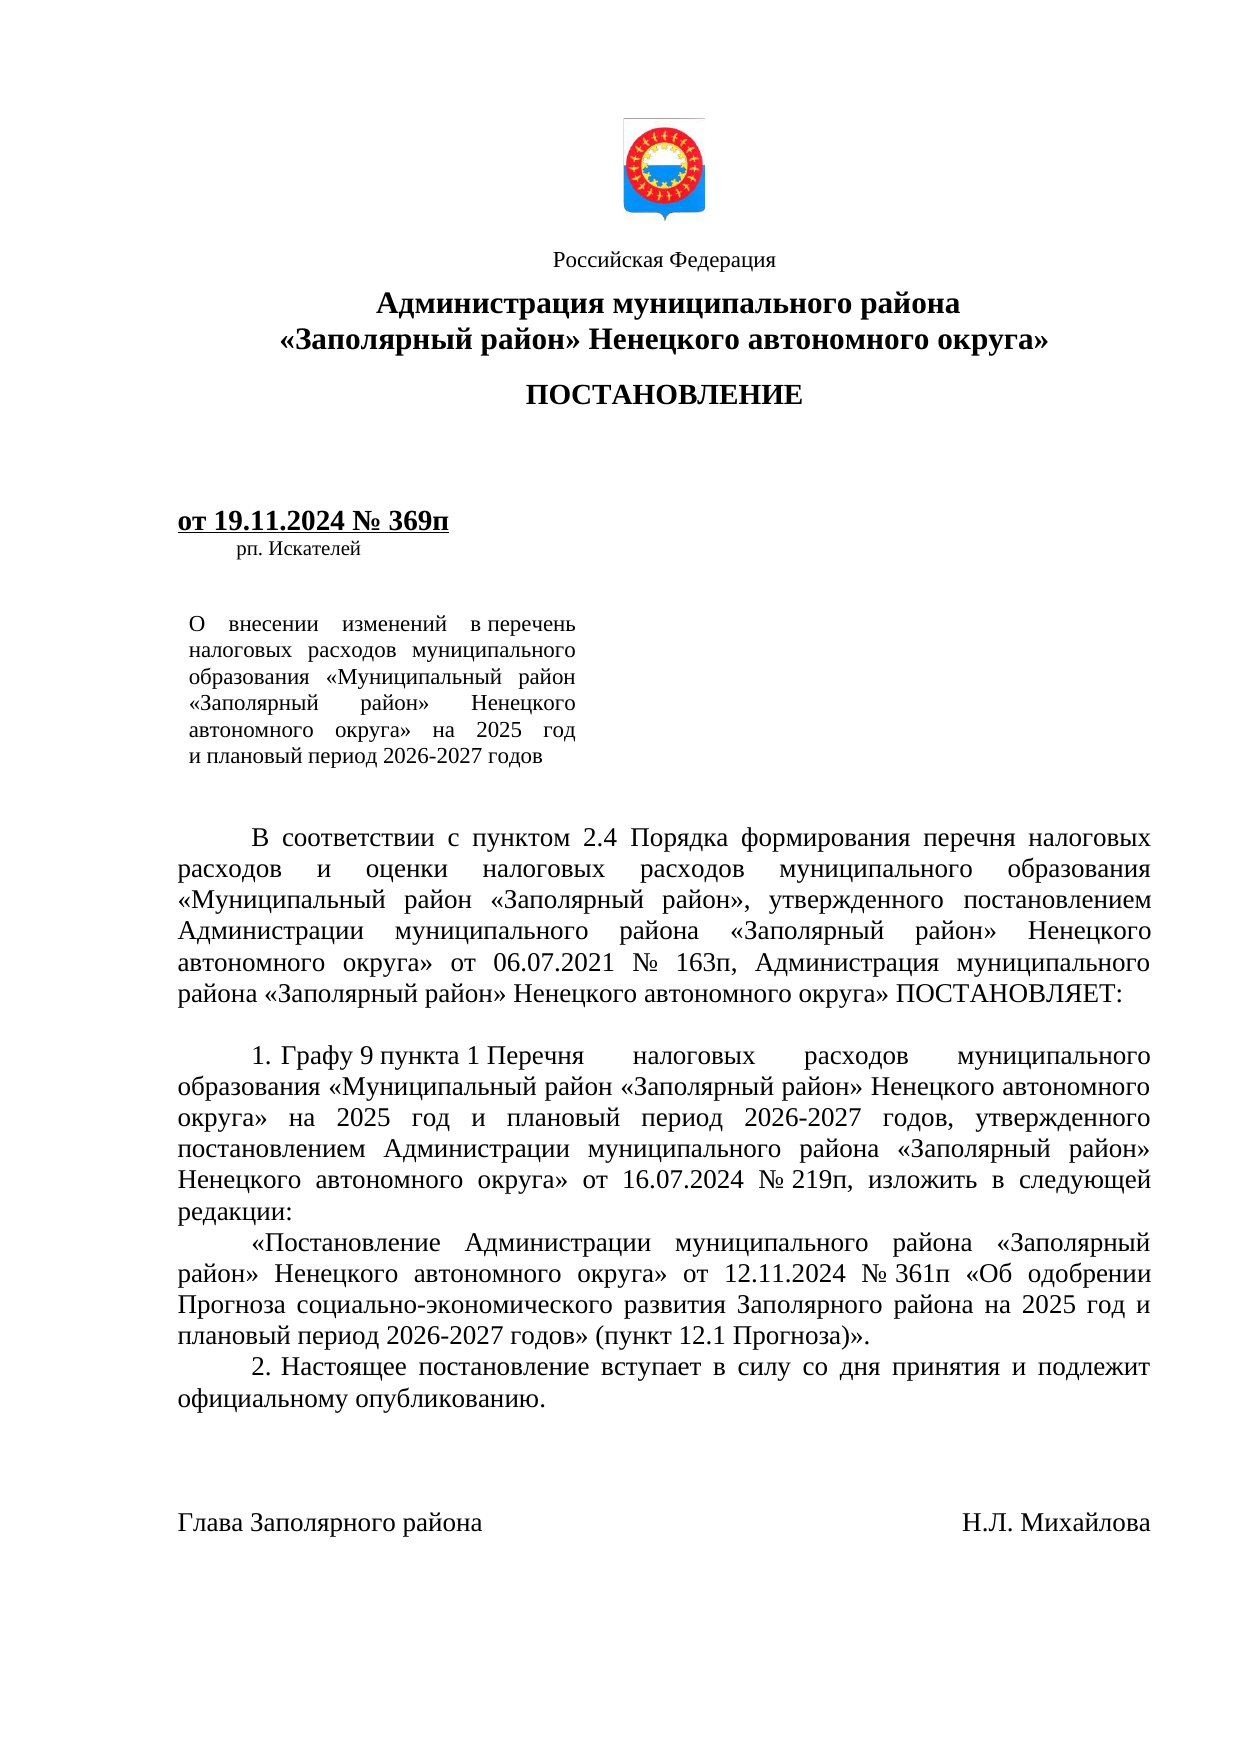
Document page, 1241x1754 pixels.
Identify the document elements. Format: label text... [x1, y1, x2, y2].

text Администрация муниципального района [177, 284, 1152, 320]
text «Заполярный район» Ненецкого автономного округа» [177, 320, 1152, 356]
text ПОСТАНОВЛЕНИЕ [177, 377, 1152, 411]
text «Постановление Администрации муниципального района «Заполярный район» Ненецкого автономного округа» от 12.11.2024 № 361п «Об одобрении Прогноза социально-экономического развития Заполярного района на 2025 год и плановый период 2026-2027 годов» (пункт 12.1 Прогноза)». [177, 1226, 1152, 1351]
picture [623, 118, 705, 221]
text Российская Федерация [177, 246, 1152, 272]
text рп. Искателей [236, 536, 1152, 560]
text В соответствии с пунктом 2.4 Порядка формирования перечня налоговых расходов и оценки налоговых расходов муниципального образования «Муниципальный район «Заполярный район», утвержденного постановлением Администрации муниципального района «Заполярный район» Ненецкого автономного округа» от 06.07.2021 № 163п, Администрация муниципального района «Заполярный район» Ненецкого автономного округа» ПОСТАНОВЛЯЕТ: [177, 821, 1152, 1008]
text от 19.11.2024 № 369п [177, 503, 1152, 536]
list Настоящее постановление вступает в силу со дня принятия и подлежит официальному опубликованию. [177, 1351, 1152, 1413]
list Графу 9 пункта 1 Перечня налоговых расходов муниципального образования «Муниципальный район «Заполярный район» Ненецкого автономного округа» на 2025 год и плановый период 2026-2027 годов, утвержденного постановлением Администрации муниципального района «Заполярный район» Ненецкого автономного округа» от 16.07.2024 № 219п, изложить в следующей редакции: [177, 1039, 1152, 1226]
text Глава Заполярного района Н.Л. Михайлова [177, 1506, 1152, 1537]
table_header О внесении изменений в перечень налоговых расходов муниципального образования «Муниципальный район «Заполярный район» Ненецкого автономного округа» на 2025 год и плановый период 2026-2027 годов [177, 610, 587, 821]
